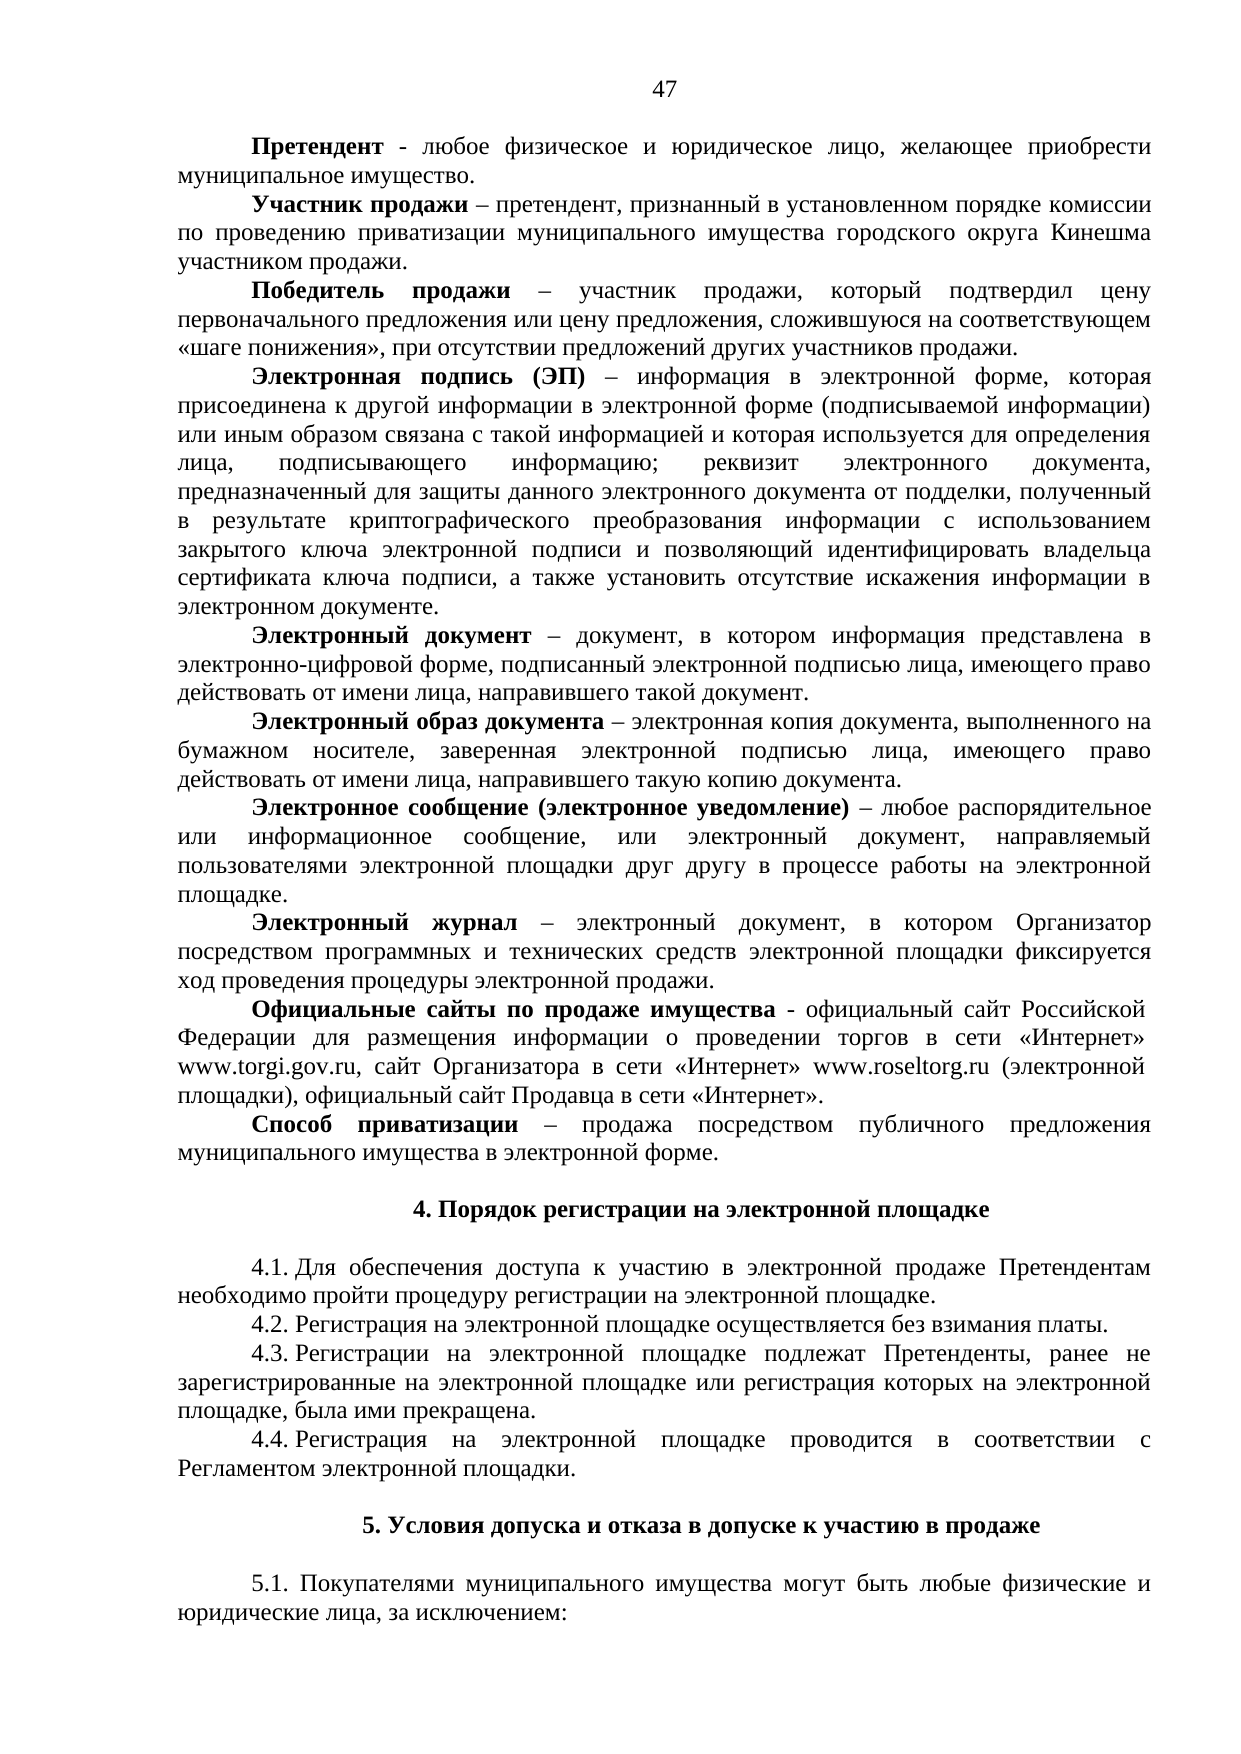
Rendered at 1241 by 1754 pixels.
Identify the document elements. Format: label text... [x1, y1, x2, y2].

text 4.3. Регистрации на электронной площадке подлежат Претенденты, ранее не зарегистрированные на электронной площадке или регистрация которых на электронной площадке, была ими прекращена. [177, 1338, 1152, 1424]
text 4.1. Для обеспечения доступа к участию в электронной продаже Претендентам необходимо пройти процедуру регистрации на электронной площадке. [177, 1252, 1152, 1309]
text Официальные сайты по продаже имущества - официальный сайт Российской Федерации для размещения информации о проведении торгов в сети «Интернет» www.torgi.gov.ru, сайт Организатора в сети «Интернет» www.roseltorg.ru (электронной площадки), официальный сайт Продавца в сети «Интернет». [177, 994, 1146, 1109]
text Электронный журнал – электронный документ, в котором Организатор посредством программных и технических средств электронной площадки фиксируется ход проведения процедуры электронной продажи. [177, 907, 1152, 994]
text 4.4. Регистрация на электронной площадке проводится в соответствии с Регламентом электронной площадки. [177, 1424, 1152, 1482]
text Электронный образ документа – электронная копия документа, выполненного на бумажном носителе, заверенная электронной подписью лица, имеющего право действовать от имени лица, направившего такую копию документа. [177, 706, 1152, 792]
text 5.1. Покупателями муниципального имущества могут быть любые физические и юридические лица, за исключением: [177, 1568, 1152, 1626]
text Способ приватизации – продажа посредством публичного предложения муниципального имущества в электронной форме. [177, 1109, 1152, 1166]
text Участник продажи – претендент, признанный в установленном порядке комиссии по проведению приватизации муниципального имущества городского округа Кинешма участником продажи. [177, 189, 1152, 275]
text 4.2. Регистрация на электронной площадке осуществляется без взимания платы. [177, 1309, 1152, 1338]
text Электронная подпись (ЭП) – информация в электронной форме, которая присоединена к другой информации в электронной форме (подписываемой информации) или иным образом связана с такой информацией и которая используется для определения лица, подписывающего информацию; реквизит электронного документа, предназначенный для защиты данного электронного документа от подделки, полученный в результате криптографического преобразования информации с использованием закрытого ключа электронной подписи и позволяющий идентифицировать владельца сертификата ключа подписи, а также установить отсутствие искажения информации в электронном документе. [177, 361, 1152, 620]
text Претендент - любое физическое и юридическое лицо, желающее приобрести муниципальное имущество. [177, 131, 1152, 189]
text 5. Условия допуска и отказа в допуске к участию в продаже [177, 1511, 1152, 1539]
text Победитель продажи – участник продажи, который подтвердил цену первоначального предложения или цену предложения, сложившуюся на соответствующем «шаге понижения», при отсутствии предложений других участников продажи. [177, 275, 1152, 361]
text Электронное сообщение (электронное уведомление) – любое распорядительное или информационное сообщение, или электронный документ, направляемый пользователями электронной площадки друг другу в процессе работы на электронной площадке. [177, 792, 1152, 907]
text Электронный документ – документ, в котором информация представлена в электронно-цифровой форме, подписанный электронной подписью лица, имеющего право действовать от имени лица, направившего такой документ. [177, 620, 1152, 706]
text 4. Порядок регистрации на электронной площадке [177, 1194, 1152, 1223]
